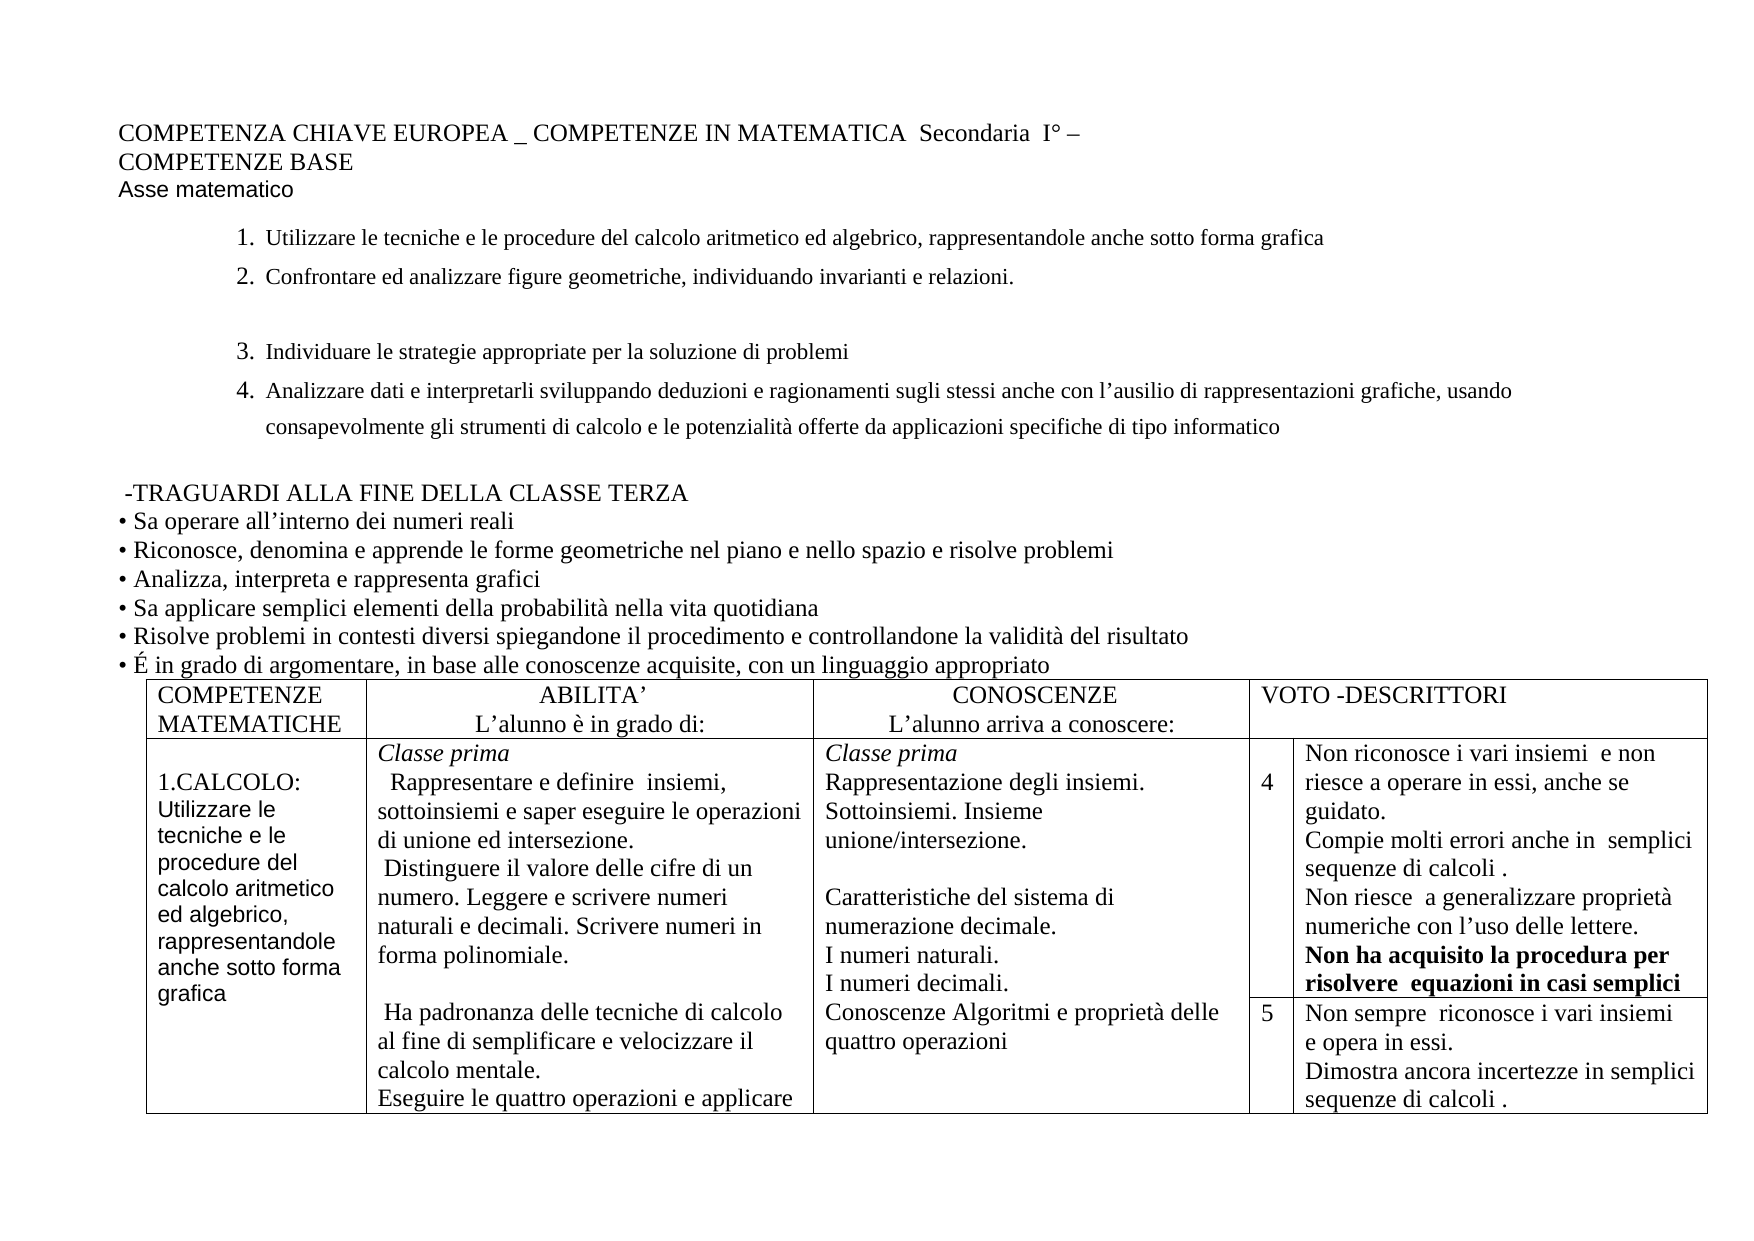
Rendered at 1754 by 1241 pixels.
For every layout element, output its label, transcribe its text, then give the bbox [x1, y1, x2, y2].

table_cell 5 [1250, 998, 1293, 1113]
text • Sa applicare semplici elementi della probabilità nella vita quotidiana [118, 593, 1636, 621]
table_header VOTO -DESCRITTORI [1250, 680, 1707, 737]
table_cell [1294, 998, 1707, 1113]
text • Riconosce, denomina e apprende le forme geometriche nel piano e nello spazio e risolve problemi [118, 535, 1636, 564]
text • É in grado di argomentare, in base alle conoscenze acquisite, con un linguaggio appropriato [118, 650, 1636, 679]
list Individuare le strategie appropriate per la soluzione di problemi [236, 336, 1636, 364]
table_header CONOSCENZE L’alunno arriva a conoscere: [814, 680, 1249, 737]
table_cell Classe prima Rappresentare e definire insiemi, sottoinsiemi e saper eseguire le operazioni di unione ed intersezione. Distinguere il valore delle cifre di un numero. Leggere e scrivere numeri naturali e decimali. Scrivere numeri in forma polinomiale. Ha padronanza delle tecniche di calcolo al fine di semplificare e velocizzare il calcolo mentale. Eseguire le quattro operazioni e applicare le proprietà. Saper risolvere espressioni. Calcolare una potenza e applicare le proprietà. Risolvere espressioni con potenze. Individuare divisori e multipli di un numero, applicare i criteri di divisibilità, scomporre un numero in fattori primi. Sapere calcolare il M.C.D. e il m.c.m. Riconoscere, classificare, confrontare frazioni. Confrontare due frazioni. Riconoscere e ricavare frazioni equivalenti. Ridurre le frazioni ai minimi termini. Classe seconda Applicare procedimenti di calcolo con le frazioni in contesti diversi. Risolvere espressioni con i numeri irrazionali assoluti. Concetto di numero irrazionale. La radice quadrata come operazione inversa all' elevamento a potenza Eseguire semplici estrazioni di radice. Applicare le proprietà della radice. Comprendere i concetti di rapporto e di proporzione Calcolare il termine incognito Applicare le proprietà delle proporzioni Riconoscere grandezze direttamente e inversamente proporzionali rappresentarle graficamente Riconoscere grandezze proporzionali in vari contesti . Passare dal numero decimale alla frazione e viceversa. Utilizzare frazioni equivalenti e numeri decimali per denotare uno stesso numero razionale in diversi modi. Confrontare numeri razionali e rappresentarli sulla retta numerica. Eseguire calcoli con i numeri razionali, anche in forma decimale. La radice quadrata come operazione inversa all'elevamento a potenza Eseguire semplici estrazioni di radice. Applicare le proprietà della radice. Classe terza Riconoscere, confrontare, rappresentare graficamente i relativi. Operare con monomi e polinomi. Riconoscere e utilizzare i prodotti notevoli. Distinguere un'identità da una equazione. Risolvere e verificare una equazione. [367, 739, 813, 1113]
table_cell 1.CALCOLO: Utilizzare le tecniche e le procedure del calcolo aritmetico ed algebrico, rappresentandole anche sotto forma grafica [147, 739, 366, 1113]
table_cell 4 [1250, 739, 1293, 997]
text • Sa operare all’interno dei numeri reali [118, 506, 1636, 535]
list Analizzare dati e interpretarli sviluppando deduzioni e ragionamenti sugli stessi anche con l’ausilio di rappresentazioni grafiche, usando consapevolmente gli strumenti di calcolo e le potenzialità offerte da applicazioni specifiche di tipo informatico [236, 375, 1636, 439]
text COMPETENZA CHIAVE EUROPEA _ COMPETENZE IN MATEMATICA Secondaria I° – [118, 118, 1636, 147]
table_header COMPETENZE MATEMATICHE [147, 680, 366, 737]
table_cell Classe prima Rappresentazione degli insiemi. Sottoinsiemi. Insieme unione/intersezione. Caratteristiche del sistema di numerazione decimale. I numeri naturali. I numeri decimali. Conoscenze Algoritmi e proprietà delle quattro operazioni Significato di potenza. Proprietà delle potenze. Notazione scientifica e ordine di grandezza. Espressione con le potenze. Concetti di multiplo e di divisore. Numeri primi e numeri composti. Criteri di divisibilità. Scomposizione in fattori primi. M.C.D. e m.c.m. Concetto di frazione come operatore come quoziente. Classificazione delle frazioni. azioni equivalenti. Riduzione ai minimi termini. Riduzione al minino comune denominatore. Classe seconda Conoscere i procedimenti di calcolo con le frazioni Estrazione di radice. Proprietà delle radici. Concetto di rapporto e di proporzione Proprietà delle proporzioni Regole per calcolare il termine incognito di una proporzione. Operazioni tra numeri razionali. Estrazione di radice. Proprietà delle radici. Concetto di numero irrazionale. Classe terza Insieme dei numeri relativi. Rappresentazione grafica. Operazioni con i relativi. Espressioni. Ampliamento degli insiemi numerici fino ai reali Monomi. Operazioni con monomi. Polinomi. Operazioni con polinomi. Prodotti notevoli. Espressioni letterali. Concetti di identità e di equazione. Principi di equivalenza. Procedimenti risolutivi di equazioni di primo grado. [814, 739, 1249, 1113]
text -TRAGUARDI ALLA FINE DELLA CLASSE TERZA [118, 478, 1636, 506]
table_header ABILITA’ L’alunno è in grado di: [367, 680, 813, 737]
list Confrontare ed analizzare figure geometriche, individuando invarianti e relazioni. [236, 261, 1636, 289]
table_cell Non riconosce i vari insiemi e non riesce a operare in essi, anche se guidato. Compie molti errori anche in semplici sequenze di calcoli . Non riesce a generalizzare proprietà numeriche con l’uso delle lettere. Non ha acquisito la procedura per risolvere equazioni in casi semplici [1294, 739, 1707, 997]
text • Risolve problemi in contesti diversi spiegandone il procedimento e controllandone la validità del risultato [118, 621, 1636, 650]
list Utilizzare le tecniche e le procedure del calcolo aritmetico ed algebrico, rappresentandole anche sotto forma grafica [236, 222, 1636, 251]
text • Analizza, interpreta e rappresenta grafici [118, 564, 1636, 593]
text COMPETENZE BASE [118, 147, 1636, 176]
text Asse matematico [118, 176, 1636, 202]
